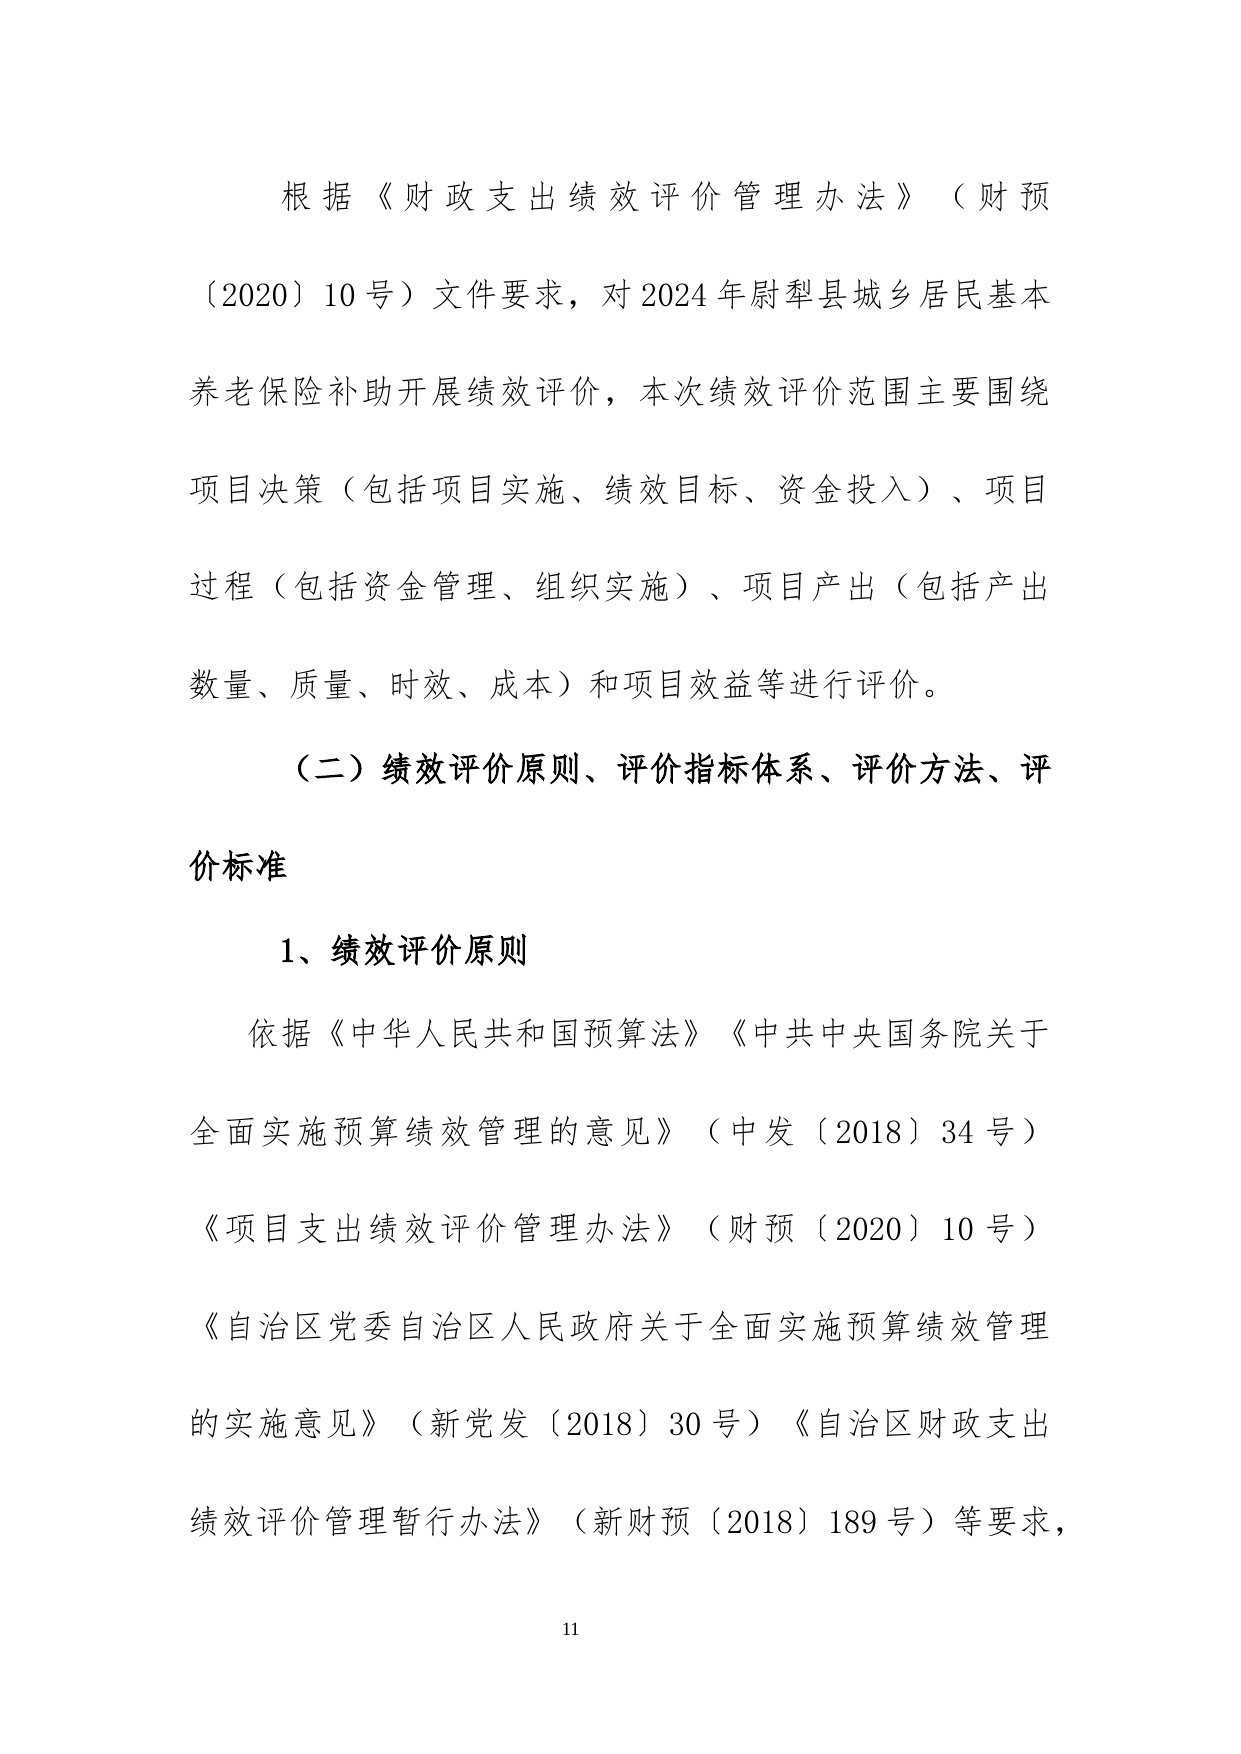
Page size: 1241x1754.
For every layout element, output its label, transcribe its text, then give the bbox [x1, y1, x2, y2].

text 1、绩效评价原则 [187, 915, 1053, 980]
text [187, 999, 1053, 1551]
text 根据《财政支出绩效评价管理办法》（财预〔2020〕10号）文件要求，对2024年尉犁县城乡居民基本养老保险补助开展绩效评价，本次绩效评价范围主要围绕项目决策（包括项目实施、绩效目标、资金投入）、项目过程（包括资金管理、组织实施）、项目产出（包括产出数量、质量、时效、成本）和项目效益等进行评价。 [187, 162, 1053, 714]
subtitle （二）绩效评价原则、评价指标体系、评价方法、评价标准 [187, 733, 1053, 896]
